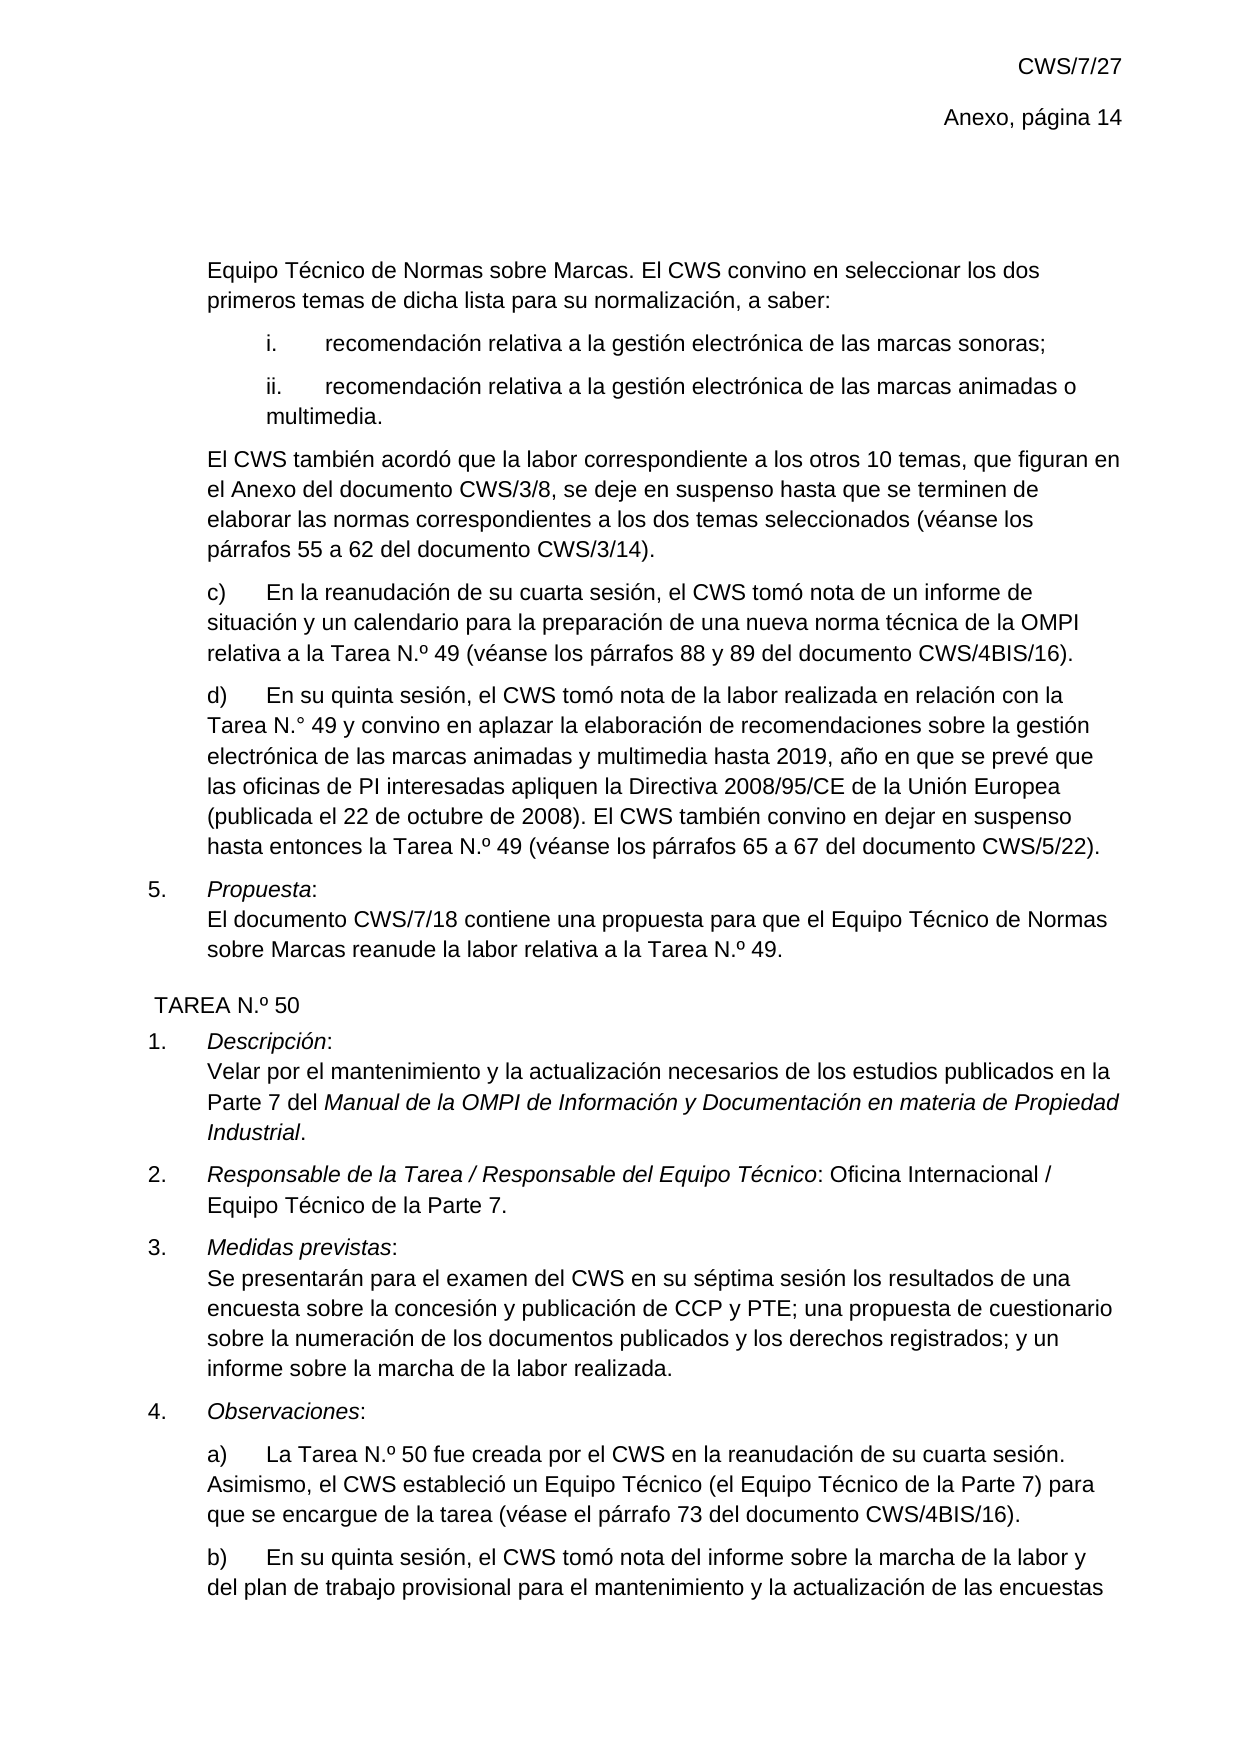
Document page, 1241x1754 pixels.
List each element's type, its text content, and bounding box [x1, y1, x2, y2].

text d) En su quinta sesión, el CWS tomó nota de la labor realizada en relación con la Tarea N.° 49 y convino en aplazar la elaboración de recomendaciones sobre la gestión electrónica de las marcas animadas y multimedia hasta 2019, año en que se prevé que las oficinas de PI interesadas apliquen la Directiva 2008/95/CE de la Unión Europea (publicada el 22 de octubre de 2008). El CWS también convino en dejar en suspenso hasta entonces la Tarea N.º 49 (véanse los párrafos 65 a 67 del documento CWS/5/22). [207, 682, 1122, 860]
text 3. Medidas previstas: Se presentarán para el examen del CWS en su séptima sesión los resultados de una encuesta sobre la concesión y publicación de CCP y PTE; una propuesta de cuestionario sobre la numeración de los documentos publicados y los derechos registrados; y un informe sobre la marcha de la labor realizada. [148, 1234, 1122, 1382]
subtitle TAREA N.º 50 [148, 992, 1122, 1018]
text i. recomendación relativa a la gestión electrónica de las marcas sonoras; [266, 330, 1122, 357]
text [207, 257, 1122, 314]
text ii. recomendación relativa a la gestión electrónica de las marcas animadas o multimedia. [266, 373, 1122, 429]
text a) La Tarea N.º 50 fue creada por el CWS en la reanudación de su cuarta sesión. Asimismo, el CWS estableció un Equipo Técnico (el Equipo Técnico de la Parte 7) para que se encargue de la tarea (véase el párrafo 73 del documento CWS/4BIS/16). [207, 1441, 1122, 1527]
text 2. Responsable de la Tarea / Responsable del Equipo Técnico: Oficina Internacional / Equipo Técnico de la Parte 7. [148, 1161, 1122, 1218]
text El CWS también acordó que la labor correspondiente a los otros 10 temas, que figuran en el Anexo del documento CWS/3/8, se deje en suspenso hasta que se terminen de elaborar las normas correspondientes a los dos temas seleccionados (véanse los párrafos 55 a 62 del documento CWS/3/14). [207, 446, 1122, 563]
text 1. Descripción: Velar por el mantenimiento y la actualización necesarios de los estudios publicados en la Parte 7 del Manual de la OMPI de Información y Documentación en materia de Propiedad Industrial. [148, 1028, 1122, 1145]
text 5. Propuesta: El documento CWS/7/18 contiene una propuesta para que el Equipo Técnico de Normas sobre Marcas reanude la labor relativa a la Tarea N.º 49. [148, 876, 1122, 963]
text c) En la reanudación de su cuarta sesión, el CWS tomó nota de un informe de situación y un calendario para la preparación de una nueva norma técnica de la OMPI relativa a la Tarea N.º 49 (véanse los párrafos 88 y 89 del documento CWS/4BIS/16). [207, 579, 1122, 666]
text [207, 1544, 1122, 1600]
text 4. Observaciones: [148, 1398, 1122, 1424]
